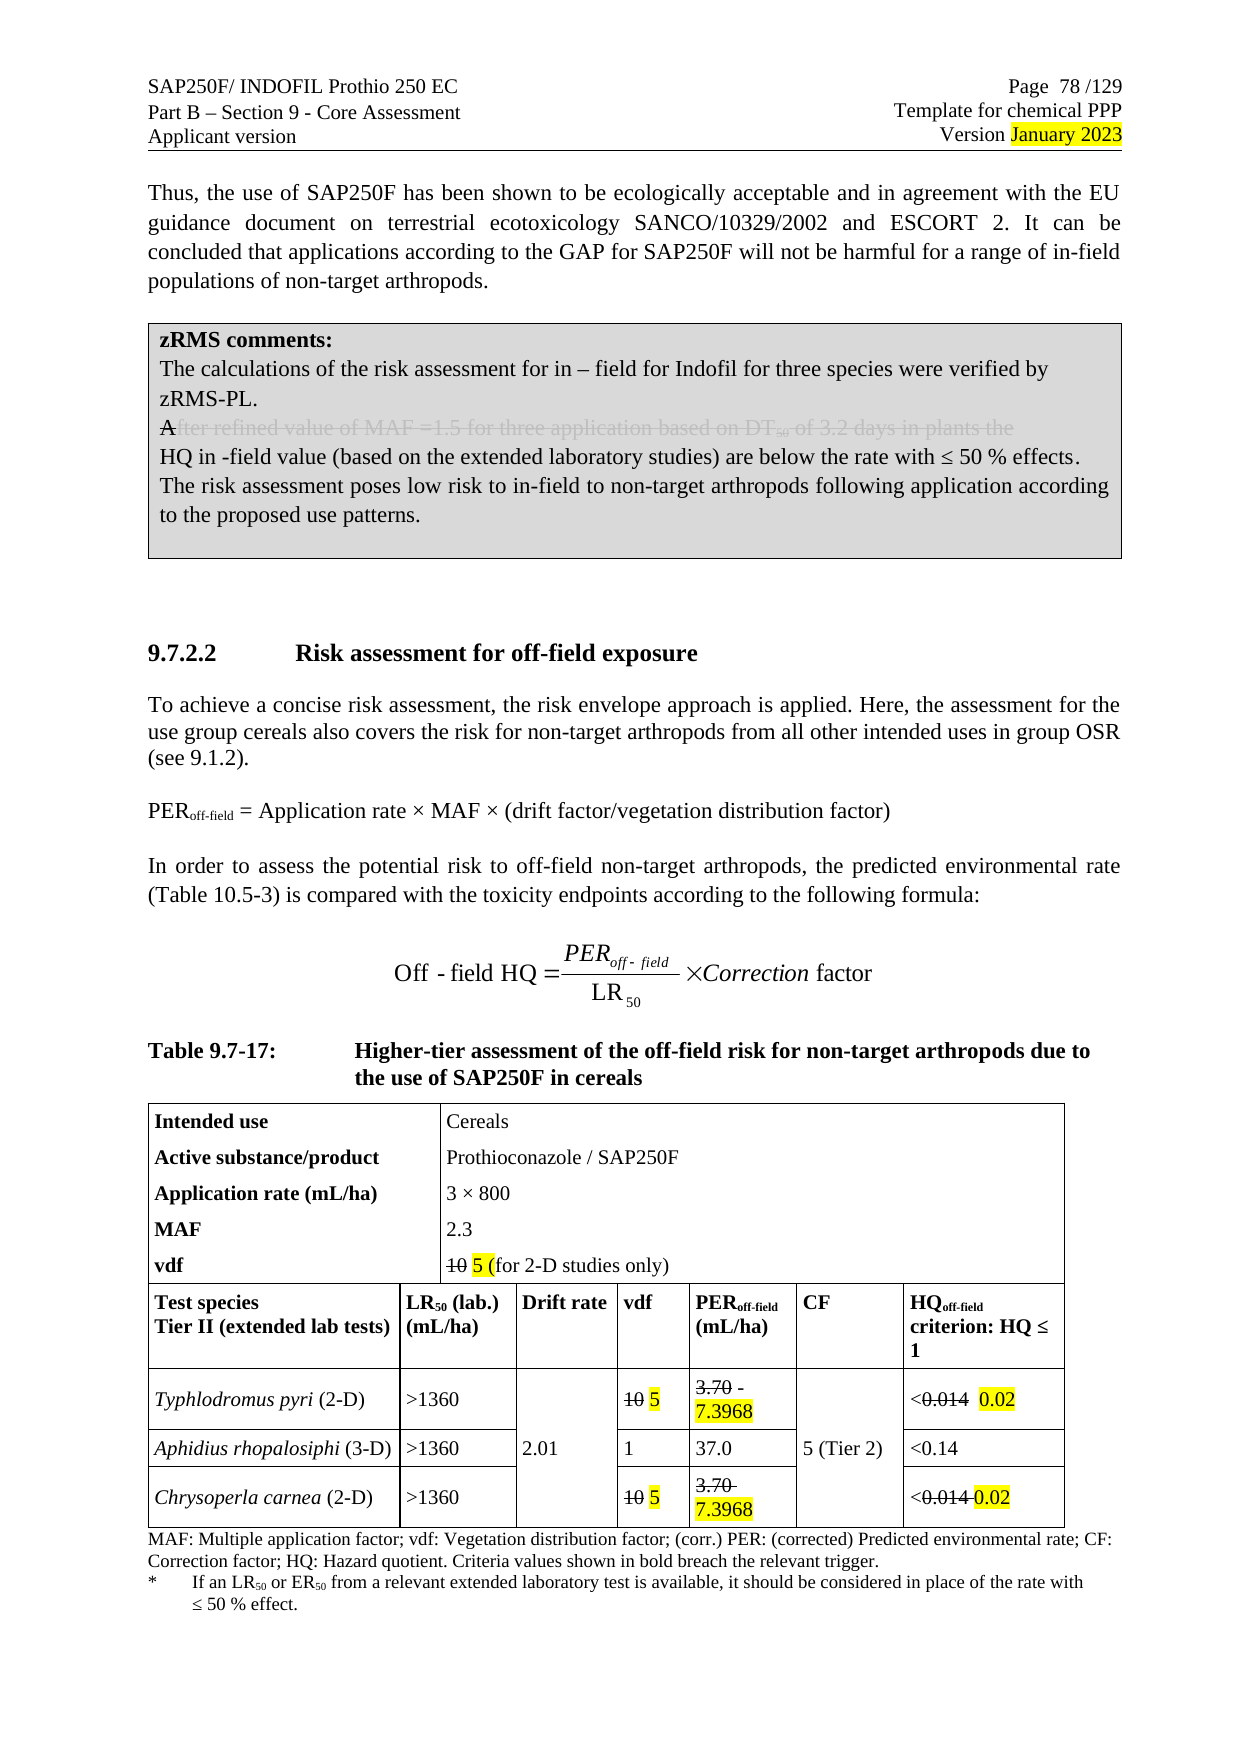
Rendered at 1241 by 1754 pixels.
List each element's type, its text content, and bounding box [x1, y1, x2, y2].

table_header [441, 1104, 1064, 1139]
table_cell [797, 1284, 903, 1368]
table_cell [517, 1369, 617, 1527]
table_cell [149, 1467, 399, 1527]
text * If an LR50 or ER50 from a relevant extended laboratory test is available, it should be considered in place of the rate with ≤ 50 % effect. [148, 1571, 1122, 1614]
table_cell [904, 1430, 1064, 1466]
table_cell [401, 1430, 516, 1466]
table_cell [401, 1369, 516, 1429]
subtitle Risk assessment for off-field exposure [148, 638, 1122, 667]
text To achieve a concise risk assessment, the risk envelope approach is applied. Here, the assessment for the use group cereals also covers the risk for non-target arthropods from all other intended uses in group OSR (see 9.1.2). [148, 692, 1122, 771]
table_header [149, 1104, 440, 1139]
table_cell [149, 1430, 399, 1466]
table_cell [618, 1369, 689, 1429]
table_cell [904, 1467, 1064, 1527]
text In order to assess the potential risk to off-field non-target arthropods, the predicted environmental rate (Table 10.5-3) is compared with the toxicity endpoints according to the following formula: [148, 850, 1122, 908]
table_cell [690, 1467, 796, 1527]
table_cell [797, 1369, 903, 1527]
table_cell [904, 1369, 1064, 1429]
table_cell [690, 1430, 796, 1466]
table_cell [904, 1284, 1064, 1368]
text MAF: Multiple application factor; vdf: Vegetation distribution factor; (corr.) PER: (corrected) Predicted environmental rate; CF: Correction factor; HQ: Hazard quotient. Criteria values shown in bold breach the relevant trigger. [148, 1528, 1122, 1571]
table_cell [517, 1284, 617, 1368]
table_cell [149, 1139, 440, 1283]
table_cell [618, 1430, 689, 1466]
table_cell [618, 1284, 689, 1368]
text Thus, the use of SAP250F has been shown to be ecologically acceptable and in agreement with the EU guidance document on terrestrial ecotoxicology SANCO/10329/2002 and ESCORT 2. It can be concluded that applications according to the GAP for SAP250F will not be harmful for a range of in-field populations of non-target arthropods. [148, 177, 1122, 294]
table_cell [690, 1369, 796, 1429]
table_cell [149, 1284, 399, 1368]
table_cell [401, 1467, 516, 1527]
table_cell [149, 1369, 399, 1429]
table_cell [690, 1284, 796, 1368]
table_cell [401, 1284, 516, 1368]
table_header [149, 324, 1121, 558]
text PERoff-field = Application rate × MAF × (drift factor/vegetation distribution factor) [148, 797, 1122, 823]
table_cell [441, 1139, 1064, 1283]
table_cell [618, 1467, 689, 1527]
